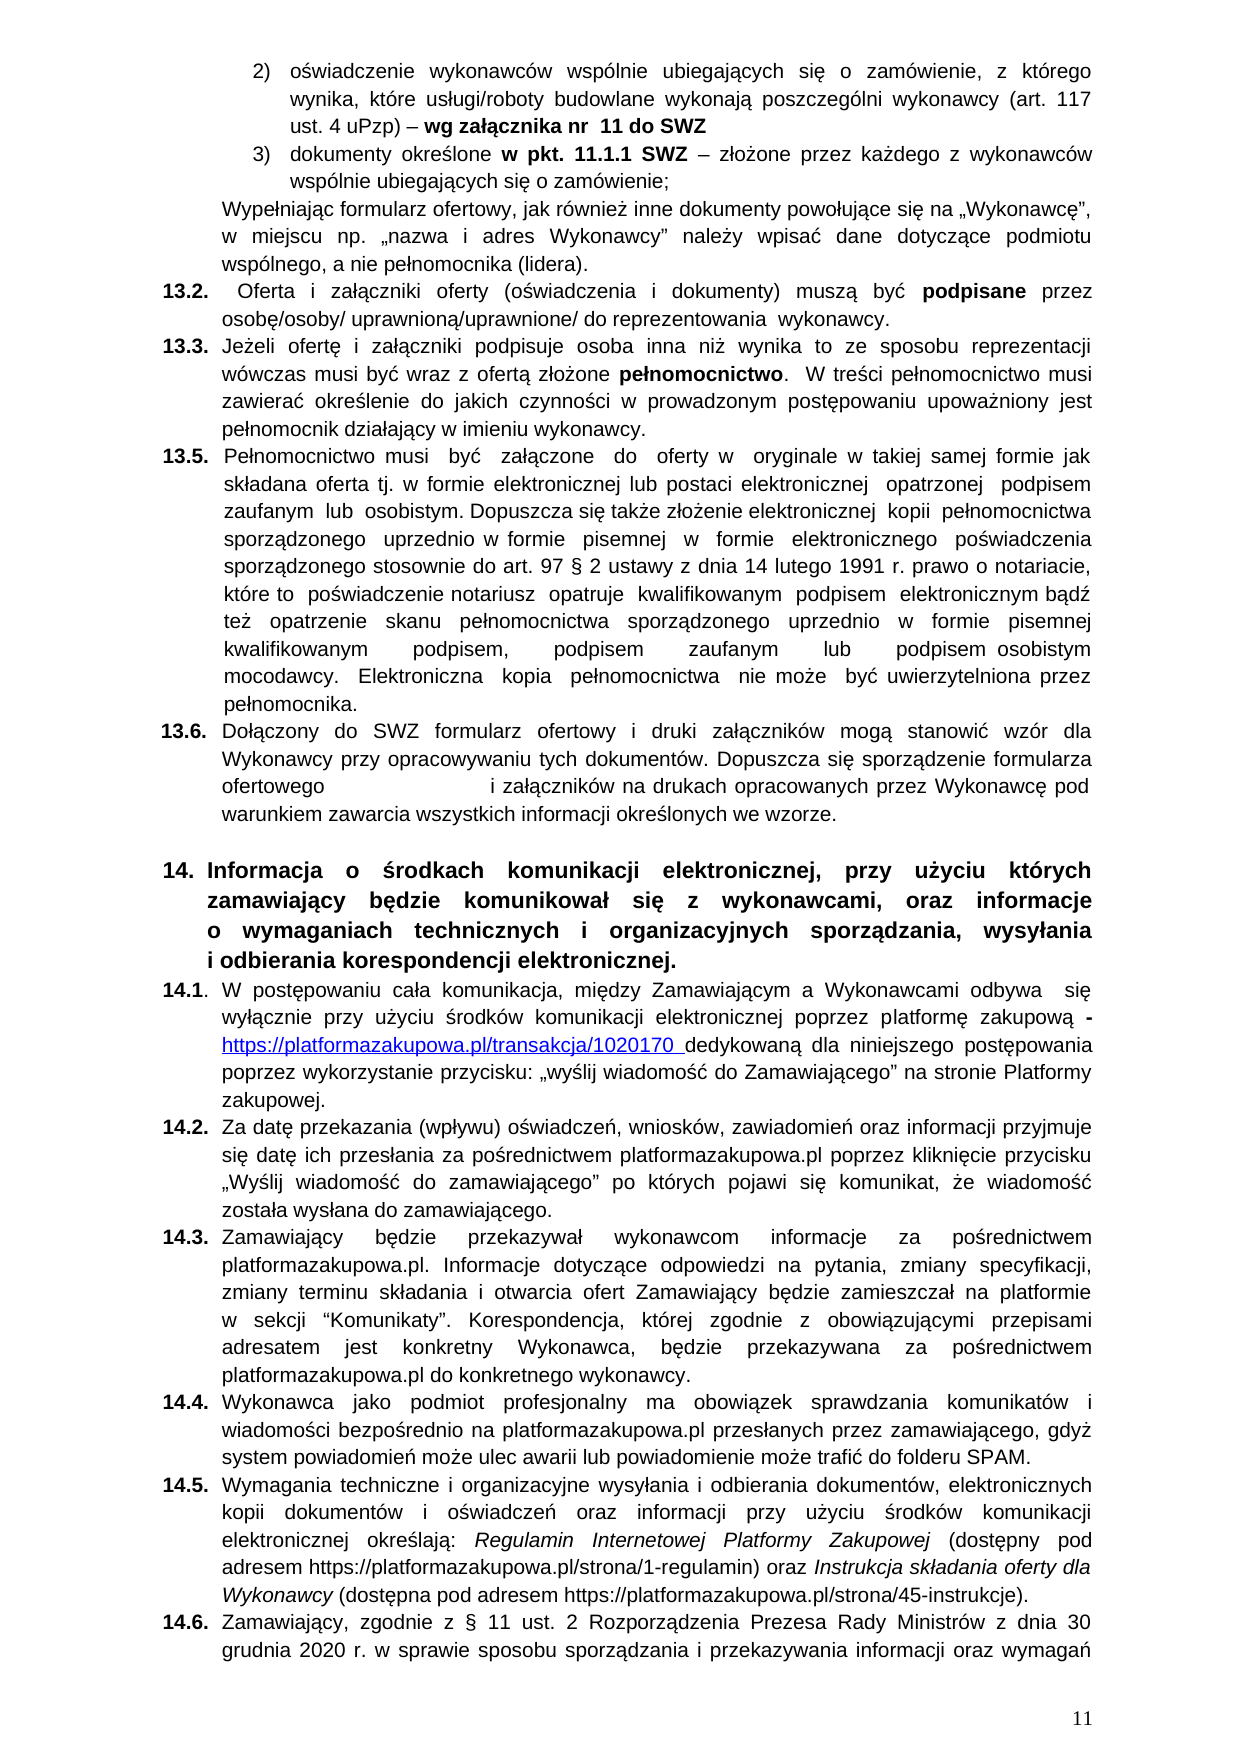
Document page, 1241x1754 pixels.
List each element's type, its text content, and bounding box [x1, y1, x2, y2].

text 14.2. Za datę przekazania (wpływu) oświadczeń, wniosków, zawiadomień oraz informacji przyjmuje się datę ich przesłania za pośrednictwem platformazakupowa.pl poprzez kliknięcie przycisku „Wyślij wiadomość do zamawiającego” po których pojawi się komunikat, że wiadomość została wysłana do zamawiającego. [162, 1115, 1093, 1221]
list Jeżeli ofertę i załączniki podpisuje osoba inna niż wynika to ze sposobu reprezentacji wówczas musi być wraz z ofertą złożone pełnomocnictwo. W treści pełnomocnictwo musi zawierać określenie do jakich czynności w prowadzonym postępowaniu upoważniony jest pełnomocnik działający w imieniu wykonawcy. [162, 334, 1093, 441]
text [162, 1610, 1093, 1662]
text Wypełniając formularz ofertowy, jak również inne dokumenty powołujące się na „Wykonawcę”, w miejscu np. „nazwa i adres Wykonawcy” należy wpisać dane dotyczące podmiotu wspólnego, a nie pełnomocnika (lidera). [222, 197, 1093, 276]
list Pełnomocnictwo musi być załączone do oferty w oryginale w takiej samej formie jak składana oferta tj. w formie elektronicznej lub postaci elektronicznej opatrzonej podpisem zaufanym lub osobistym. Dopuszcza się także złożenie elektronicznej kopii pełnomocnictwa sporządzonego uprzednio w formie pisemnej w formie elektronicznego poświadczenia sporządzonego stosownie do art. 97 § 2 ustawy z dnia 14 lutego 1991 r. prawo o notariacie, które to poświadczenie notariusz opatruje kwalifikowanym podpisem elektronicznym bądź też opatrzenie skanu pełnomocnictwa sporządzonego uprzednio w formie pisemnej kwalifikowanym podpisem, podpisem zaufanym lub podpisem osobistym mocodawcy. Elektroniczna kopia pełnomocnictwa nie może być uwierzytelniona przez pełnomocnika. [162, 444, 1093, 716]
subtitle Informacja o środkach komunikacji elektronicznej, przy użyciu których zamawiający będzie komunikował się z wykonawcami, oraz informacje o wymaganiach technicznych i organizacyjnych sporządzania, wysyłania i odbierania korespondencji elektronicznej. [162, 857, 1093, 974]
text 14.5. Wymagania techniczne i organizacyjne wysyłania i odbierania dokumentów, elektronicznych kopii dokumentów i oświadczeń oraz informacji przy użyciu środków komunikacji elektronicznej określają: Regulamin Internetowej Platformy Zakupowej (dostępny pod adresem https://platformazakupowa.pl/strona/1-regulamin) oraz Instrukcja składania oferty dla Wykonawcy (dostępna pod adresem https://platformazakupowa.pl/strona/45-instrukcje). [162, 1472, 1093, 1607]
list oświadczenie wykonawców wspólnie ubiegających się o zamówienie, z którego wynika, które usługi/roboty budowlane wykonają poszczególni wykonawcy (art. 117 ust. 4 uPzp) – wg załącznika nr 11 do SWZ [252, 59, 1093, 138]
list dokumenty określone w pkt. 11.1.1 SWZ – złożone przez każdego z wykonawców wspólnie ubiegających się o zamówienie; [252, 142, 1093, 193]
list Oferta i załączniki oferty (oświadczenia i dokumenty) muszą być podpisane przez osobę/osoby/ uprawnioną/uprawnione/ do reprezentowania wykonawcy. [162, 279, 1093, 331]
text 14.1. W postępowaniu cała komunikacja, między Zamawiającym a Wykonawcami odbywa się wyłącznie przy użyciu środków komunikacji elektronicznej poprzez platformę zakupową - https://platformazakupowa.pl/transakcja/1020170 dedykowaną dla niniejszego postępowania poprzez wykorzystanie przycisku: „wyślij wiadomość do Zamawiającego” na stronie Platformy zakupowej. [162, 977, 1093, 1111]
text 14.3. Zamawiający będzie przekazywał wykonawcom informacje za pośrednictwem platformazakupowa.pl. Informacje dotyczące odpowiedzi na pytania, zmiany specyfikacji, zmiany terminu składania i otwarcia ofert Zamawiający będzie zamieszczał na platformie w sekcji “Komunikaty”. Korespondencja, której zgodnie z obowiązującymi przepisami adresatem jest konkretny Wykonawca, będzie przekazywana za pośrednictwem platformazakupowa.pl do konkretnego wykonawcy. [162, 1225, 1093, 1386]
list Dołączony do SWZ formularz ofertowy i druki załączników mogą stanowić wzór dla Wykonawcy przy opracowywaniu tych dokumentów. Dopuszcza się sporządzenie formularza ofertowego i załączników na drukach opracowanych przez Wykonawcę pod warunkiem zawarcia wszystkich informacji określonych we wzorze. [161, 719, 1093, 826]
text 14.4. Wykonawca jako podmiot profesjonalny ma obowiązek sprawdzania komunikatów i wiadomości bezpośrednio na platformazakupowa.pl przesłanych przez zamawiającego, gdyż system powiadomień może ulec awarii lub powiadomienie może trafić do folderu SPAM. [162, 1390, 1093, 1469]
